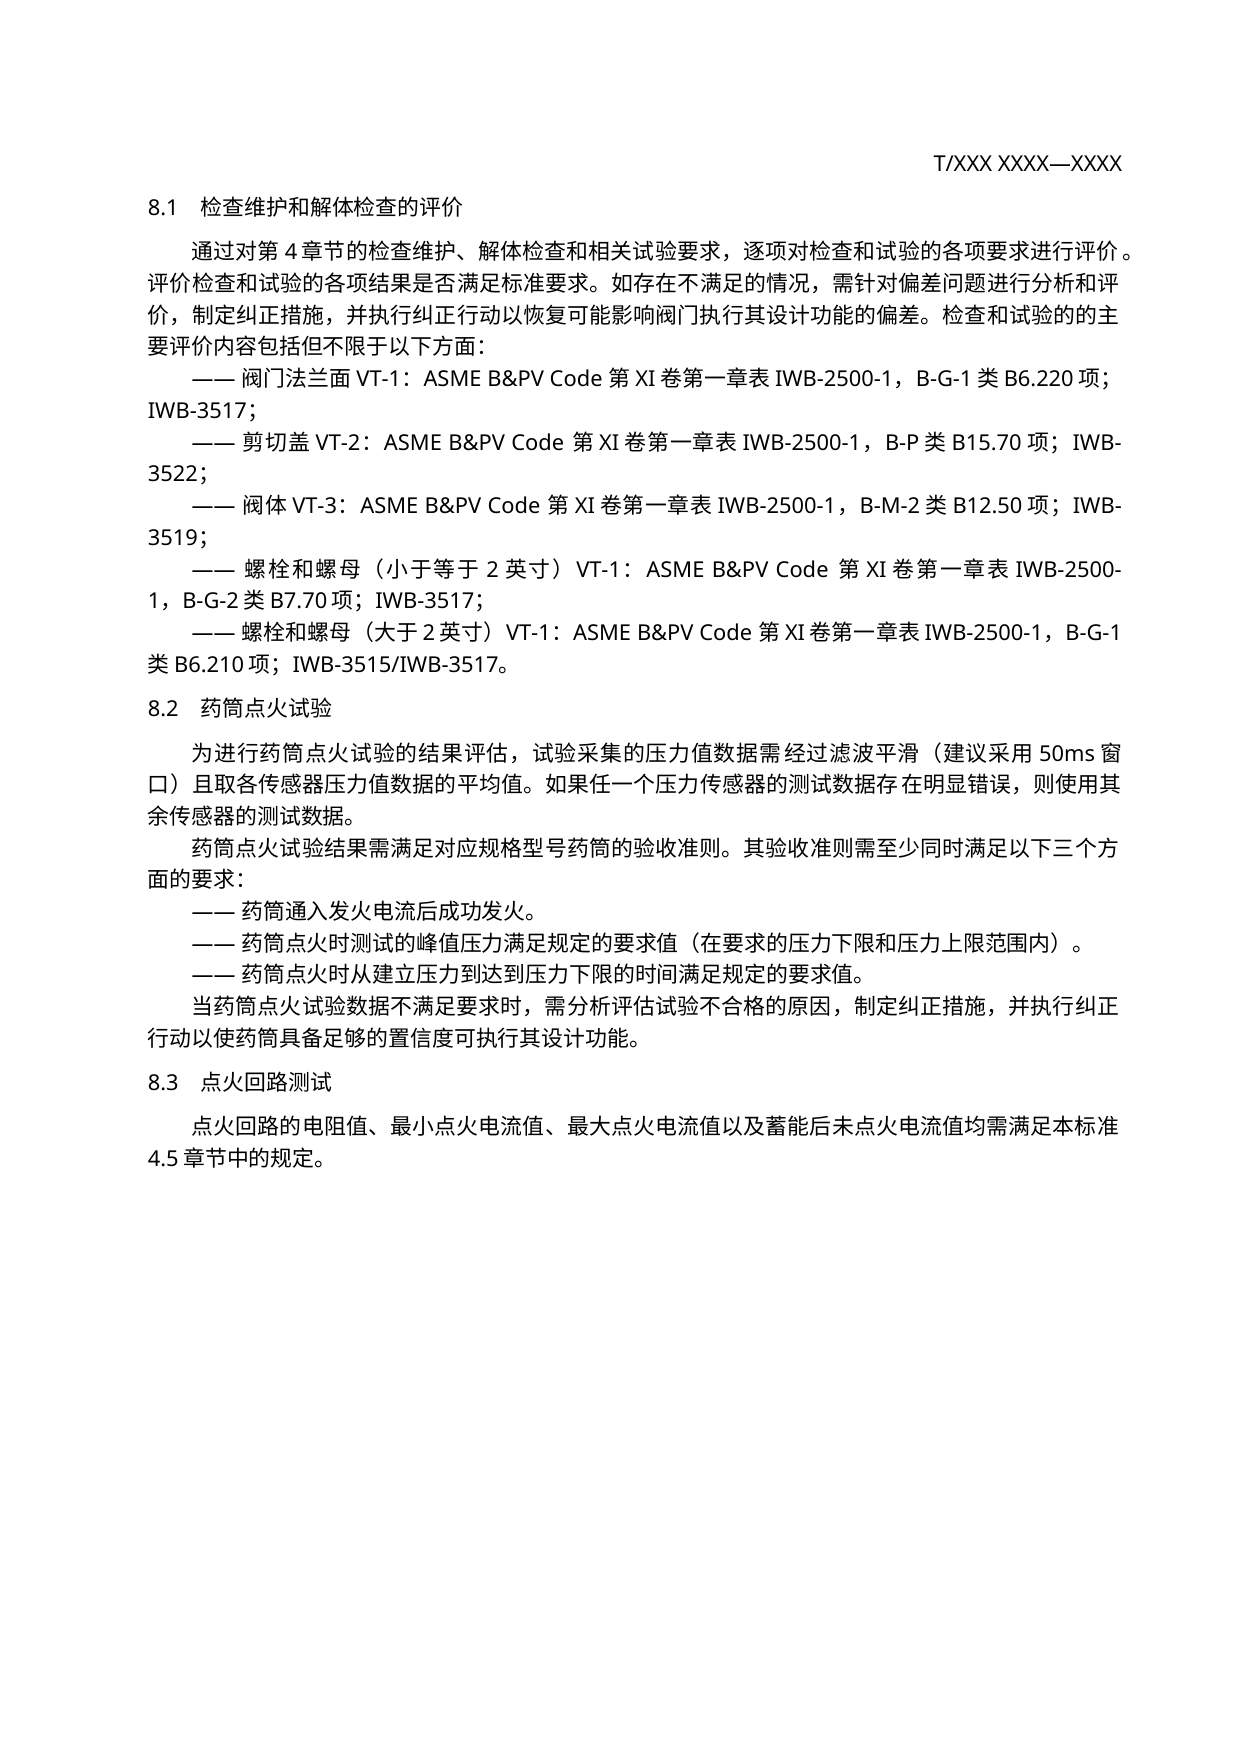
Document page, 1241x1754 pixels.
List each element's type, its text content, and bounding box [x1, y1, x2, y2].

text —— 阀体VT-3：ASME B&PV Code 第XI卷第一章表IWB-2500-1，B-M-2类B12.50项；IWB-3519； [148, 488, 1122, 552]
text —— 螺栓和螺母（大于2英寸）VT-1：ASME B&PV Code 第XI卷第一章表IWB-2500-1，B-G-1类B6.210项；IWB-3515/IWB-3517。 [148, 615, 1122, 679]
text 检查维护和解体检查的评价 [148, 190, 1122, 222]
text 通过对第4章节的检查维护、解体检查和相关试验要求，逐项对检查和试验的各项要求进行评价。评价检查和试验的各项结果是否满足标准要求。如存在不满足的情况，需针对偏差问题进行分析和评价，制定纠正措施，并执行纠正行动以恢复可能影响阀门执行其设计功能的偏差。检查和试验的的主要评价内容包括但不限于以下方面： [148, 234, 1122, 361]
text —— 药筒点火时测试的峰值压力满足规定的要求值（在要求的压力下限和压力上限范围内）。 [148, 926, 1122, 957]
text 药筒点火试验 [148, 691, 1122, 723]
text 点火回路的电阻值、最小点火电流值、最大点火电流值以及蓄能后未点火电流值均需满足本标准4.5章节中的规定。 [148, 1109, 1122, 1173]
text 药筒点火试验结果需满足对应规格型号药筒的验收准则。其验收准则需至少同时满足以下三个方面的要求： [148, 831, 1122, 894]
text —— 剪切盖VT-2：ASME B&PV Code 第XI卷第一章表IWB-2500-1，B-P类B15.70项；IWB-3522； [148, 424, 1122, 488]
text 点火回路测试 [148, 1065, 1122, 1097]
text 为进行药筒点火试验的结果评估，试验采集的压力值数据需经过滤波平滑（建议采用50ms窗口）且取各传感器压力值数据的平均值。如果任一个压力传感器的测试数据存在明显错误，则使用其余传感器的测试数据。 [148, 736, 1122, 831]
text —— 螺栓和螺母（小于等于2英寸）VT-1：ASME B&PV Code 第XI卷第一章表IWB-2500-1，B-G-2类B7.70项；IWB-3517； [148, 552, 1122, 615]
text 当药筒点火试验数据不满足要求时，需分析评估试验不合格的原因，制定纠正措施，并执行纠正行动以使药筒具备足够的置信度可执行其设计功能。 [148, 989, 1122, 1053]
text —— 药筒点火时从建立压力到达到压力下限的时间满足规定的要求值。 [148, 957, 1122, 989]
text —— 阀门法兰面VT-1：ASME B&PV Code 第XI卷第一章表IWB-2500-1，B-G-1类B6.220项；IWB-3517； [148, 361, 1122, 424]
text —— 药筒通入发火电流后成功发火。 [148, 894, 1122, 926]
